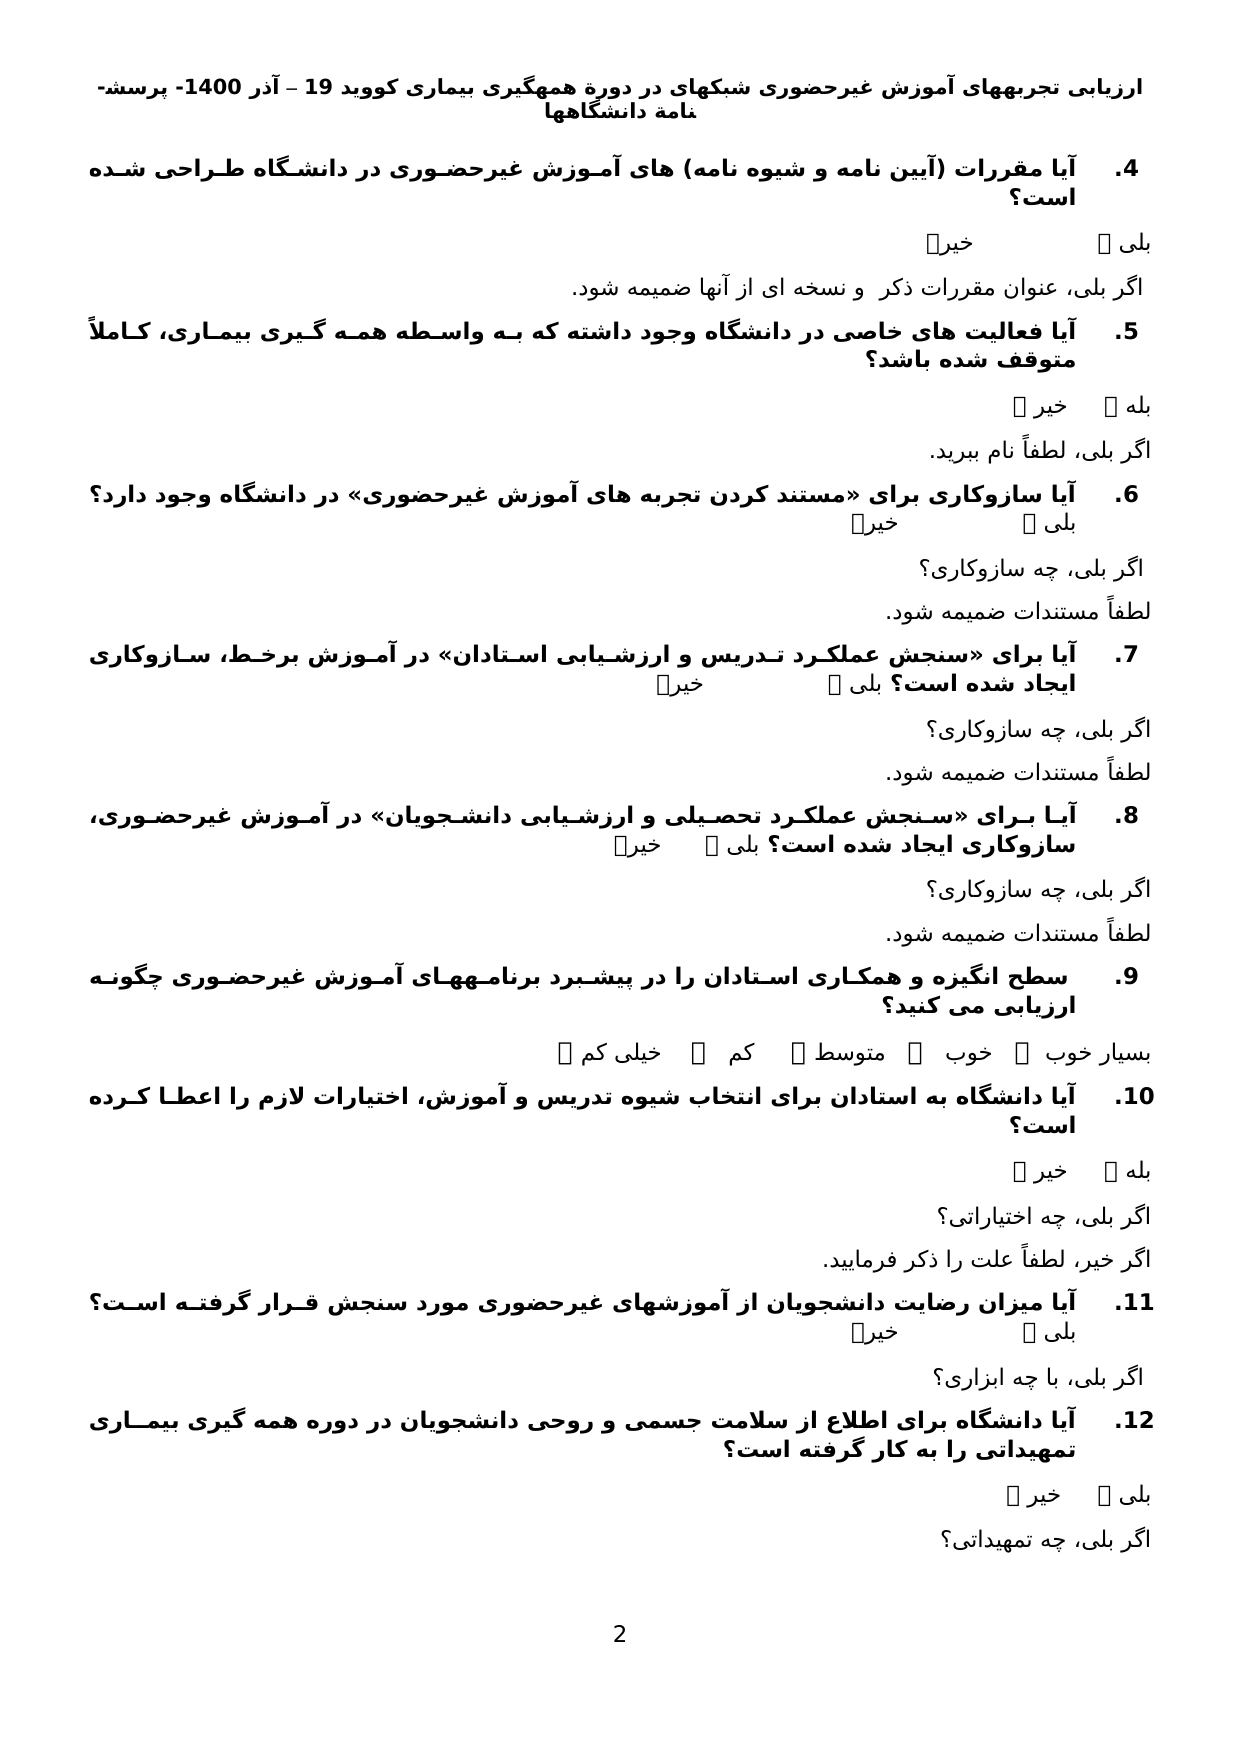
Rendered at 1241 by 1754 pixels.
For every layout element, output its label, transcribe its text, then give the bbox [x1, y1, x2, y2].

list آیا برای «سنجش عملکرد تحصیلی و ارزشیابی دانشجویان» در آموزش غیرحضوری، سازوکاری ایجاد شده است؟ بلی خیر [89, 802, 1114, 858]
list آیا دانشگاه به استادان برای انتخاب شیوه تدریس و آموزش، اختیارات لازم را اعطا کرده است؟ [89, 1083, 1114, 1139]
text اگر بلی، چه تمهیداتی؟ [89, 1527, 1152, 1553]
text اگر بلی، چه اختیاراتی؟ [89, 1203, 1152, 1229]
text اگر بلی، عنوان مقررات ذکر و نسخه ای از آنها ضمیمه شود. [89, 274, 1152, 301]
text اگر خیر، لطفاً علت را ذکر فرمایید. [89, 1246, 1152, 1273]
text اگر بلی، لطفاً نام ببرید. [89, 437, 1152, 464]
list آیا میزان رضایت دانشجویان از آموزشهای غیرحضوری مورد سنجش قرار گرفته است؟ بلی خیر [89, 1289, 1114, 1345]
text بله خیر [89, 392, 1152, 419]
list آیا مقررات (آیین نامه و شیوه نامه) های آموزش غیرحضوری در دانشگاه طراحی شده است؟ [89, 155, 1114, 210]
text اگر بلی، چه سازوکاری؟ [89, 877, 1152, 903]
text لطفاً مستندات ضمیمه شود. [89, 920, 1152, 947]
list آیا فعالیت های خاصی در دانشگاه وجود داشته که به واسطه همه گیری بیماری، کاملاً متوقف شده باشد؟ [89, 318, 1114, 373]
text بسیار خوب خوب متوسط کم خیلی کم [89, 1037, 1152, 1067]
list آیا برای «سنجش عملکرد تدریس و ارزشیابی استادان» در آموزش برخط، سازوکاری ایجاد شده است؟ بلی خیر [89, 642, 1114, 697]
text لطفاً مستندات ضمیمه شود. [89, 759, 1152, 786]
text اگر بلی، با چه ابزاری؟ [89, 1364, 1152, 1390]
text بلی خیر [89, 229, 1152, 256]
text بله خیر [89, 1157, 1152, 1184]
text اگر بلی، چه سازوکاری؟ [89, 555, 1152, 582]
list سطح انگیزه و همکاری استادان را در پیشبرد برنامههای آموزش غیرحضوری چگونه ارزیابی می کنید؟ [89, 963, 1114, 1019]
list آیا دانشگاه برای اطلاع از سلامت جسمی و روحی دانشجویان در دوره همه گیری بیماری تمهیداتی را به کار گرفته است؟ [89, 1407, 1114, 1462]
text لطفاً مستندات ضمیمه شود. [89, 598, 1152, 625]
list آیا سازوکاری برای «مستند کردن تجربه های آموزش غیرحضوری» در دانشگاه وجود دارد؟ بلی خیر [89, 481, 1114, 536]
text بلی خیر [89, 1481, 1152, 1508]
text اگر بلی، چه سازوکاری؟ [89, 716, 1152, 742]
